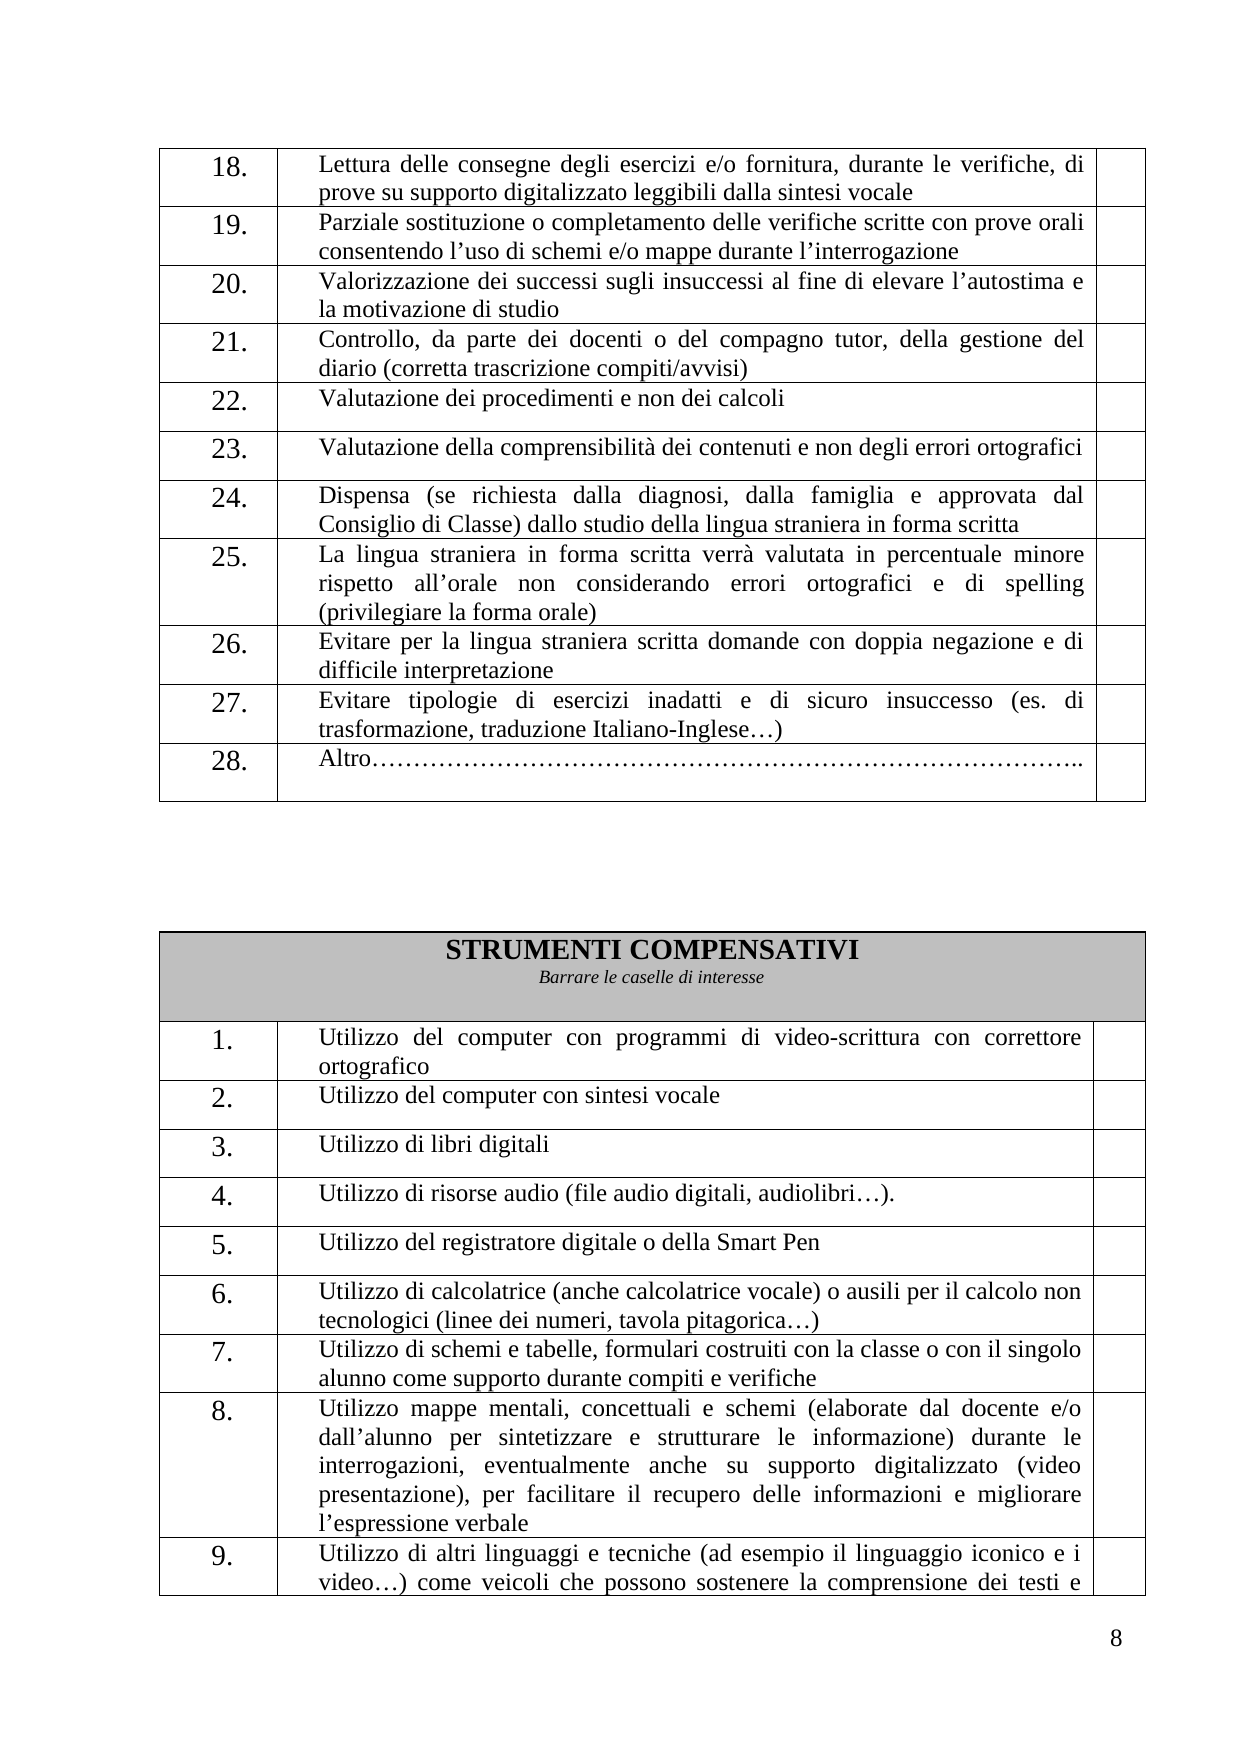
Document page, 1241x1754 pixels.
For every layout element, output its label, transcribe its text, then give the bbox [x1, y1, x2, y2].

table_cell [278, 1538, 1093, 1595]
table_cell [1097, 266, 1145, 323]
table_cell Utilizzo di calcolatrice (anche calcolatrice vocale) o ausili per il calcolo non tecnologici (linee dei numeri, tavola pitagorica…) [278, 1276, 1093, 1333]
table_cell [160, 685, 277, 742]
table_cell [1097, 149, 1145, 206]
table_cell Altro………………………………………………………………………….. [278, 744, 1096, 801]
table_cell [160, 626, 277, 684]
table_cell [1097, 539, 1145, 625]
table_cell [1097, 481, 1145, 538]
table_cell [1094, 1022, 1145, 1079]
table_cell Utilizzo del computer con sintesi vocale [278, 1081, 1093, 1128]
table_cell Utilizzo di libri digitali [278, 1130, 1093, 1177]
table_cell [1097, 685, 1145, 742]
table_cell Valutazione della comprensibilità dei contenuti e non degli errori ortografici [278, 432, 1096, 479]
table_cell [160, 481, 277, 538]
table_cell Lettura delle consegne degli esercizi e/o fornitura, durante le verifiche, di prove su supporto digitalizzato leggibili dalla sintesi vocale [278, 149, 1096, 206]
table_cell Evitare per la lingua straniera scritta domande con doppia negazione e di difficile interpretazione [278, 626, 1096, 684]
table_cell [160, 539, 277, 625]
table_cell [1094, 1538, 1145, 1595]
table_cell [1097, 324, 1145, 382]
table_cell [160, 149, 277, 206]
table_cell [1094, 1130, 1145, 1177]
table_cell [1097, 383, 1145, 431]
table_cell [1097, 432, 1145, 479]
table_cell [1094, 1393, 1145, 1537]
table_cell [160, 207, 277, 265]
table_cell [160, 432, 277, 479]
table_cell Valorizzazione dei successi sugli insuccessi al fine di elevare l’autostima e la motivazione di studio [278, 266, 1096, 323]
table_cell Dispensa (se richiesta dalla diagnosi, dalla famiglia e approvata dal Consiglio di Classe) dallo studio della lingua straniera in forma scritta [278, 481, 1096, 538]
table_cell Utilizzo del computer con programmi di video-scrittura con correttore ortografico [278, 1022, 1093, 1079]
table_cell [1094, 1178, 1145, 1226]
table_cell [1094, 1276, 1145, 1333]
table_cell [160, 744, 277, 801]
table_cell Parziale sostituzione o completamento delle verifiche scritte con prove orali consentendo l’uso di schemi e/o mappe durante l’interrogazione [278, 207, 1096, 265]
table_cell [160, 1276, 277, 1333]
table_cell Evitare tipologie di esercizi inadatti e di sicuro insuccesso (es. di trasformazione, traduzione Italiano-Inglese…) [278, 685, 1096, 742]
table_cell Utilizzo mappe mentali, concettuali e schemi (elaborate dal docente e/o dall’alunno per sintetizzare e strutturare le informazione) durante le interrogazioni, eventualmente anche su supporto digitalizzato (video presentazione), per facilitare il recupero delle informazioni e migliorare l’espressione verbale [278, 1393, 1093, 1537]
table_cell [1094, 1081, 1145, 1128]
table_cell La lingua straniera in forma scritta verrà valutata in percentuale minore rispetto all’orale non considerando errori ortografici e di spelling (privilegiare la forma orale) [278, 539, 1096, 625]
table_cell [160, 266, 277, 323]
table_cell [160, 1335, 277, 1392]
table_cell Utilizzo del registratore digitale o della Smart Pen [278, 1227, 1093, 1275]
table_cell [160, 1130, 277, 1177]
table_cell [1097, 626, 1145, 684]
table_cell [1097, 744, 1145, 801]
table_cell [160, 324, 277, 382]
table_cell Controllo, da parte dei docenti o del compagno tutor, della gestione del diario (corretta trascrizione compiti/avvisi) [278, 324, 1096, 382]
table_cell [1094, 1227, 1145, 1275]
table_cell Utilizzo di risorse audio (file audio digitali, audiolibri…). [278, 1178, 1093, 1226]
table_cell [160, 1081, 277, 1128]
table_cell [160, 1538, 277, 1595]
table_cell [160, 1178, 277, 1226]
table_cell [160, 1393, 277, 1537]
table_header STRUMENTI COMPENSATIVI Barrare le caselle di interesse [160, 933, 1145, 1021]
table_cell [1094, 1335, 1145, 1392]
table_cell Valutazione dei procedimenti e non dei calcoli [278, 383, 1096, 431]
table_cell [160, 1227, 277, 1275]
table_cell [160, 383, 277, 431]
table_cell Utilizzo di schemi e tabelle, formulari costruiti con la classe o con il singolo alunno come supporto durante compiti e verifiche [278, 1335, 1093, 1392]
table_cell [1097, 207, 1145, 265]
table_cell [160, 1022, 277, 1079]
